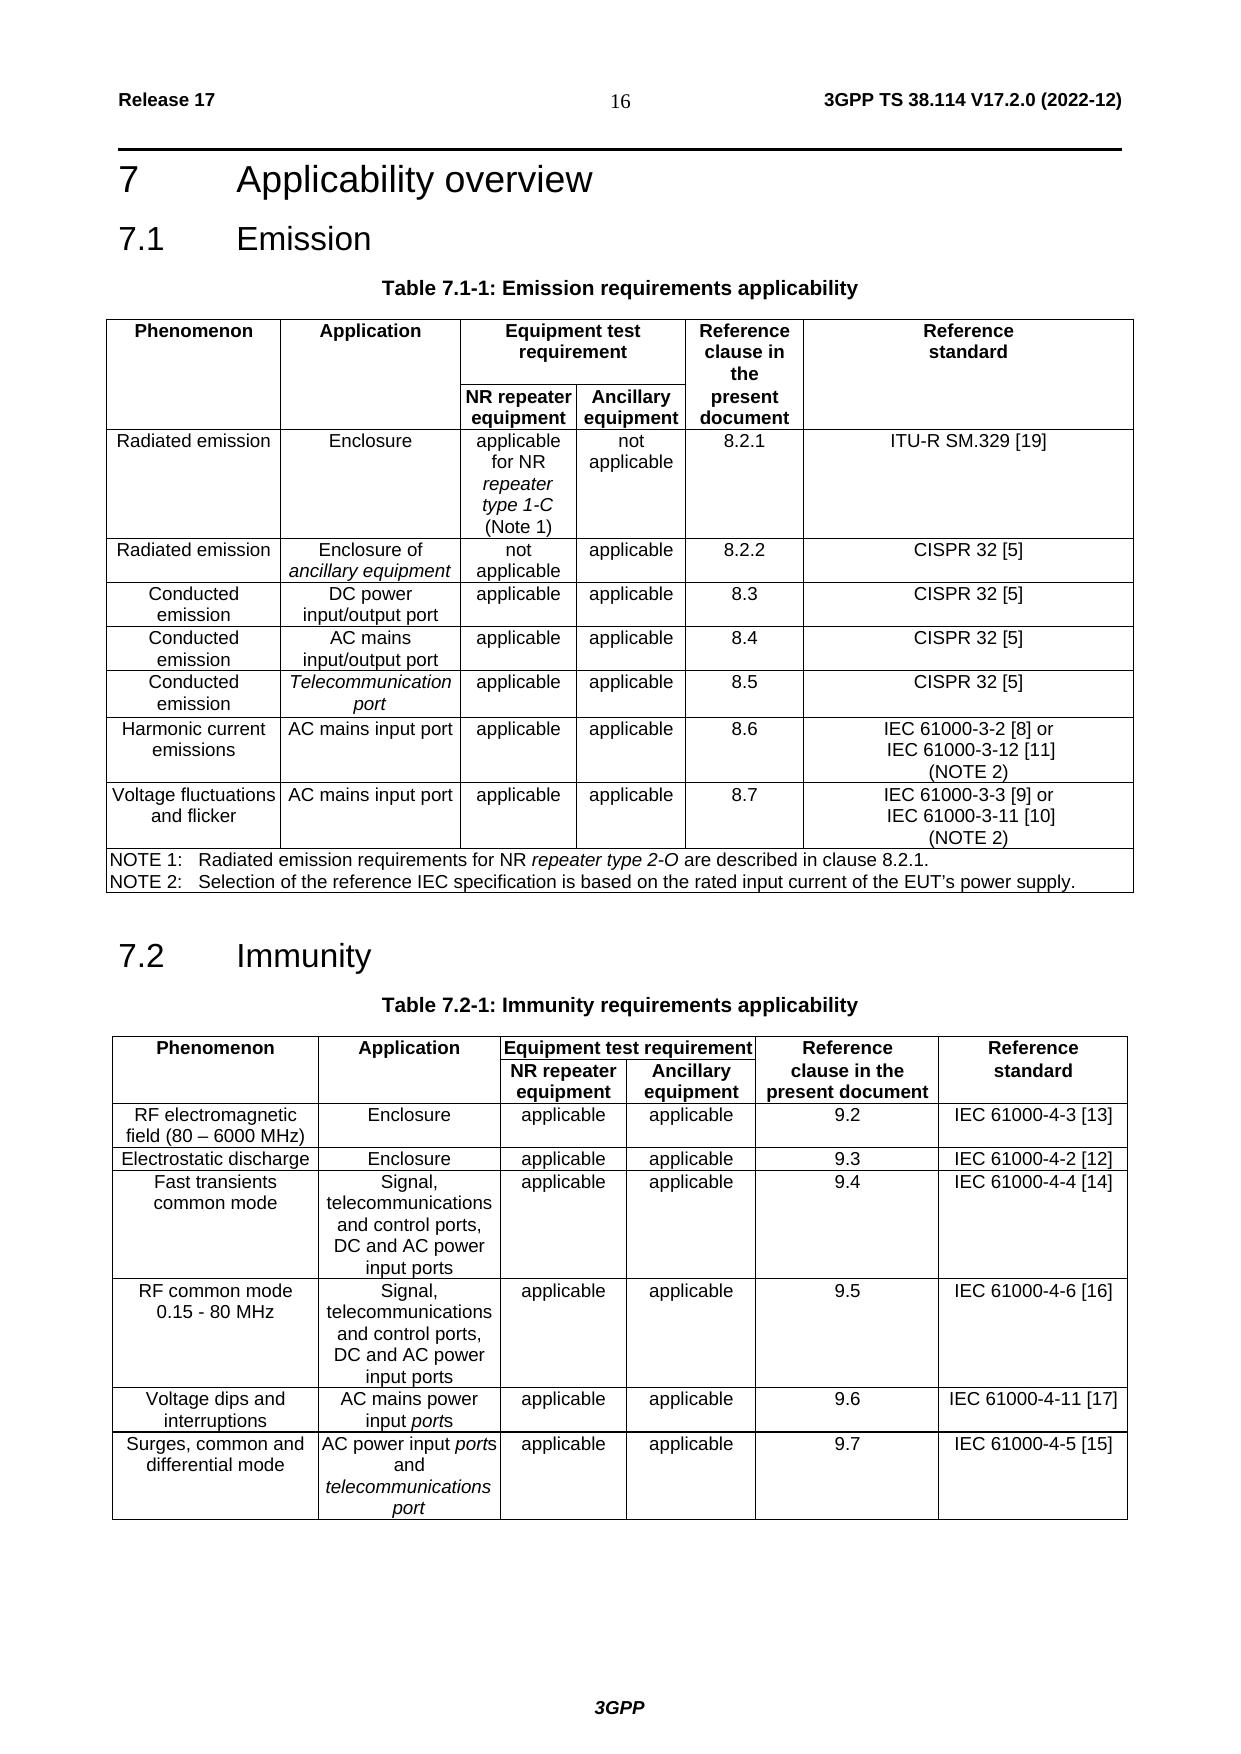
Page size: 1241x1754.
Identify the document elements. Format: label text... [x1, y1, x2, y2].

table_cell NR repeater equipment [501, 1060, 626, 1103]
table_cell IEC 61000-3-2 [8] or IEC 61000-3-12 [11] (NOTE 2) [804, 718, 1133, 782]
subtitle 7.2 Immunity [118, 936, 1122, 974]
table_cell Electrostatic discharge [113, 1148, 318, 1169]
table_cell applicable [461, 583, 576, 626]
table_cell applicable [577, 783, 685, 848]
table_cell applicable [627, 1388, 755, 1431]
subtitle 7.1 Emission [118, 219, 1122, 257]
table_cell applicable [461, 627, 576, 670]
table_cell applicable [627, 1433, 755, 1519]
table_cell Voltage dips and interruptions [113, 1388, 318, 1431]
table_cell AC mains power input ports [319, 1388, 500, 1431]
table_cell applicable [577, 627, 685, 670]
table_cell clause in the present document [756, 1059, 938, 1103]
table_cell 9.4 [756, 1171, 938, 1278]
table_cell Enclosure of ancillary equipment [281, 539, 460, 582]
table_cell applicable [577, 583, 685, 626]
table_cell 8.3 [686, 583, 803, 626]
table_cell 9.7 [756, 1433, 938, 1519]
table_cell IEC 61000-4-5 [15] [939, 1433, 1127, 1519]
table_cell NOTE 1: Radiated emission requirements for NR repeater type 2-O are described in clause 8.2.1. NOTE 2: Selection of the reference IEC specification is based on the rated input current of the EUT’s power supply. [107, 849, 1133, 892]
table_header Equipment test requirement [501, 1037, 755, 1058]
table_cell AC mains input port [281, 783, 460, 848]
table_cell [281, 384, 460, 428]
table_cell 9.3 [756, 1148, 938, 1169]
table_header Application [281, 320, 460, 384]
table_cell applicable for NR repeater type 1-C (Note 1) [461, 430, 576, 537]
table_cell applicable [501, 1279, 626, 1387]
table_header Reference [756, 1037, 938, 1058]
table_cell Telecommunication port [281, 671, 460, 717]
table_cell IEC 61000-4-6 [16] [939, 1279, 1127, 1387]
table_cell [804, 384, 1133, 428]
table_cell applicable [577, 718, 685, 782]
table_header Application [319, 1037, 500, 1058]
table_cell applicable [461, 671, 576, 717]
table_cell 9.6 [756, 1388, 938, 1431]
table_cell [113, 1059, 318, 1103]
table_cell AC mains input/output port [281, 627, 460, 670]
table_cell Radiated emission [107, 430, 280, 537]
table_cell Radiated emission [107, 539, 280, 582]
table_cell Conducted emission [107, 671, 280, 717]
table_cell applicable [627, 1148, 755, 1169]
table_cell AC power input ports and telecommunications port [319, 1433, 500, 1519]
table_cell applicable [627, 1171, 755, 1278]
table_cell Enclosure [281, 430, 460, 537]
table_cell applicable [461, 718, 576, 782]
table_cell 9.5 [756, 1279, 938, 1387]
table_cell applicable [501, 1388, 626, 1431]
table_cell IEC 61000-4-4 [14] [939, 1171, 1127, 1278]
table_cell DC power input/output port [281, 583, 460, 626]
table_cell RF electromagnetic field (80 – 6000 MHz) [113, 1104, 318, 1147]
table_cell 8.7 [686, 783, 803, 848]
table_cell RF common mode 0.15 - 80 MHz [113, 1279, 318, 1387]
table_cell CISPR 32 [5] [804, 627, 1133, 670]
table_cell Surges, common and differential mode [113, 1433, 318, 1519]
table_cell applicable [627, 1104, 755, 1147]
table_cell CISPR 32 [5] [804, 671, 1133, 717]
table_cell applicable [577, 539, 685, 582]
table_cell Harmonic current emissions [107, 718, 280, 782]
table_header Phenomenon [113, 1037, 318, 1058]
table_cell applicable [501, 1104, 626, 1147]
subtitle 7 Applicability overview [118, 151, 1122, 200]
table_cell Voltage fluctuations and flicker [107, 783, 280, 848]
table_cell [107, 384, 280, 428]
table_cell applicable [501, 1171, 626, 1278]
table_cell not applicable [577, 430, 685, 537]
table_cell [319, 1059, 500, 1103]
table_cell Ancillary equipment [627, 1060, 755, 1103]
table_cell Fast transients common mode [113, 1171, 318, 1278]
table_cell Signal, telecommunications and control ports, DC and AC power input ports [319, 1171, 500, 1278]
table_cell standard [939, 1059, 1127, 1103]
table_cell applicable [501, 1433, 626, 1519]
table_cell Ancillary equipment [577, 385, 685, 428]
table_cell CISPR 32 [5] [804, 539, 1133, 582]
table_cell not applicable [461, 539, 576, 582]
table_header Reference clause in the [686, 320, 803, 384]
table_cell 8.2.1 [686, 430, 803, 537]
table_cell CISPR 32 [5] [804, 583, 1133, 626]
table_cell applicable [577, 671, 685, 717]
table_cell NR repeater equipment [461, 385, 576, 428]
table_cell 9.2 [756, 1104, 938, 1147]
table_cell AC mains input port [281, 718, 460, 782]
table_cell IEC 61000-3-3 [9] or IEC 61000-3-11 [10] (NOTE 2) [804, 783, 1133, 848]
table_header Phenomenon [107, 320, 280, 384]
table_cell IEC 61000-4-3 [13] [939, 1104, 1127, 1147]
table_cell 8.2.2 [686, 539, 803, 582]
table_cell IEC 61000-4-11 [17] [939, 1388, 1127, 1431]
table_header Reference [939, 1037, 1127, 1058]
table_cell Enclosure [319, 1148, 500, 1169]
table_cell applicable [627, 1279, 755, 1387]
table_cell Conducted emission [107, 583, 280, 626]
table_cell applicable [501, 1148, 626, 1169]
table_header Reference standard [804, 320, 1133, 384]
table_cell Signal, telecommunications and control ports, DC and AC power input ports [319, 1279, 500, 1387]
table_header Equipment test requirement [461, 320, 685, 384]
text Table 7.2-1: Immunity requirements applicability [118, 993, 1122, 1017]
table_cell ITU-R SM.329 [19] [804, 430, 1133, 537]
table_cell 8.4 [686, 627, 803, 670]
table_cell IEC 61000-4-2 [12] [939, 1148, 1127, 1169]
table_cell Enclosure [319, 1104, 500, 1147]
table_cell Conducted emission [107, 627, 280, 670]
table_cell 8.5 [686, 671, 803, 717]
table_cell present document [686, 384, 803, 428]
table_cell 8.6 [686, 718, 803, 782]
table_cell applicable [461, 783, 576, 848]
text Table 7.1-1: Emission requirements applicability [118, 276, 1122, 300]
